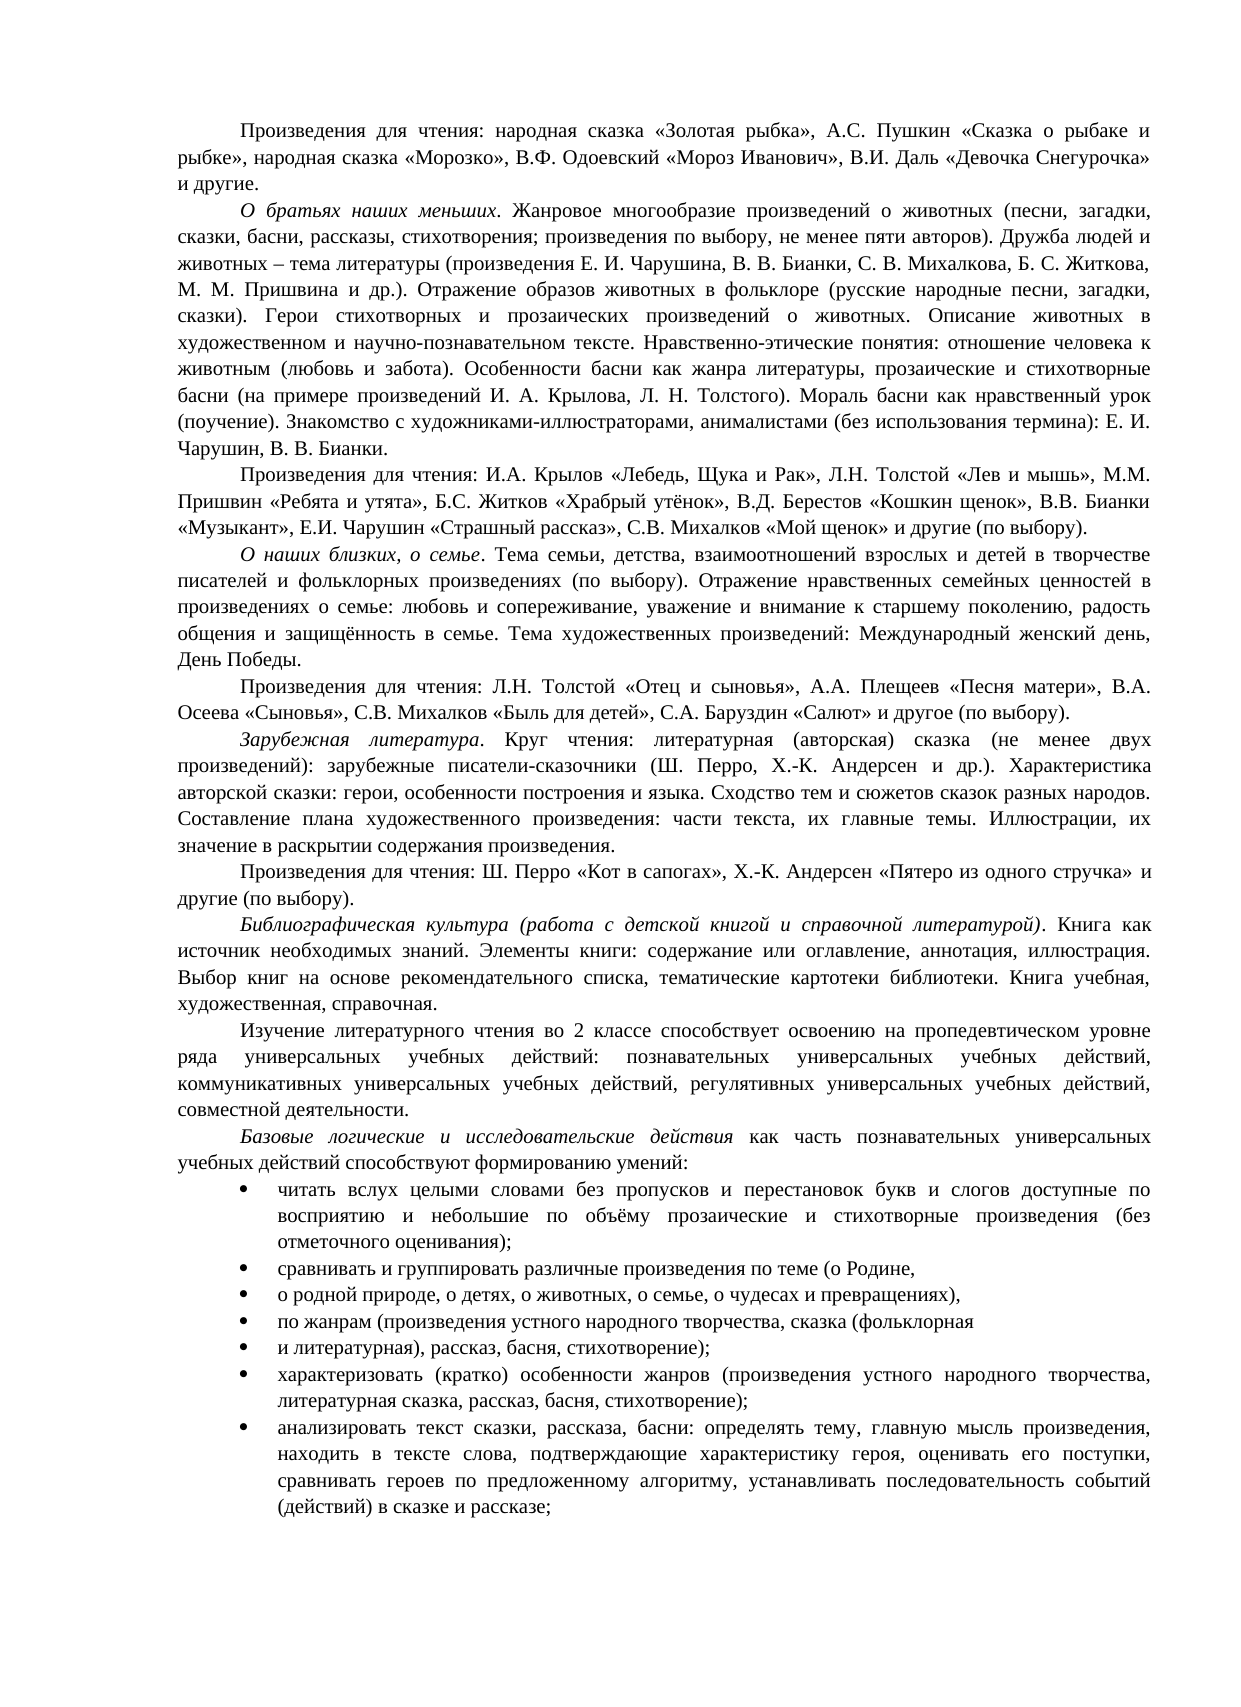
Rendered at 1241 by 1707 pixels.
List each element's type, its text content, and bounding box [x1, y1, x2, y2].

text Произведения для чтения: народная сказка «Золотая рыбка», А.С. Пушкин «Сказка о рыбаке и рыбке», народная сказка «Морозко», В.Ф. Одоевский «Мороз Иванович», В.И. Даль «Девочка Снегурочка» и другие. [177, 118, 1152, 195]
text Базовые логические и исследовательские действия как часть познавательных универсальных учебных действий способствуют формированию умений: [177, 1123, 1152, 1174]
text Библиографическая культура (работа с детской книгой и справочной литературой). Книга как источник необходимых знаний. Элементы книги: содержание или оглавление, аннотация, иллюстрация. Выбор книг на основе рекомендательного списка, тематические картотеки библиотеки. Книга учебная, художественная, справочная. [177, 912, 1152, 1015]
list по жанрам (произведения устного народного творчества, сказка (фольклорная [240, 1309, 1152, 1333]
text Произведения для чтения: И.А. Крылов «Лебедь, Щука и Рак», Л.Н. Толстой «Лев и мышь», М.М. Пришвин «Ребята и утята», Б.С. Житков «Храбрый утёнок», В.Д. Берестов «Кошкин щенок», В.В. Бианки «Музыкант», Е.И. Чарушин «Страшный рассказ», С.В. Михалков «Мой щенок» и другие (по выбору). [177, 462, 1152, 539]
text Произведения для чтения: Л.Н. Толстой «Отец и сыновья», А.А. Плещеев «Песня матери», В.А. Осеева «Сыновья», С.В. Михалков «Быль для детей», С.А. Баруздин «Салют» и другое (по выбору). [177, 674, 1152, 724]
text О братьях наших меньших. Жанровое многообразие произведений о животных (песни, загадки, сказки, басни, рассказы, стихотворения; произведения по выбору, не менее пяти авторов). Дружба людей и животных – тема литературы (произведения Е. И. Чарушина, В. В. Бианки, С. В. Михалкова, Б. С. Житкова, М. М. Пришвина и др.). Отражение образов животных в фольклоре (русские народные песни, загадки, сказки). Герои стихотворных и прозаических произведений о животных. Описание животных в художественном и научно-познавательном тексте. Нравственно-этические понятия: отношение человека к животным (любовь и забота). Особенности басни как жанра литературы, прозаические и стихотворные басни (на примере произведений И. А. Крылова, Л. Н. Толстого). Мораль басни как нравственный урок (поучение). Знакомство с художниками-иллюстраторами, анималистами (без использования термина): Е. И. Чарушин, В. В. Бианки. [177, 197, 1152, 460]
list характеризовать (кратко) особенности жанров (произведения устного народного творчества, литературная сказка, рассказ, басня, стихотворение); [240, 1362, 1152, 1412]
list о родной природе, о детях, о животных, о семье, о чудесах и превращениях), [240, 1282, 1152, 1306]
text Изучение литературного чтения во 2 классе способствует освоению на пропедевтическом уровне ряда универсальных учебных действий: познавательных универсальных учебных действий, коммуникативных универсальных учебных действий, регулятивных универсальных учебных действий, совместной деятельности. [177, 1018, 1152, 1121]
list анализировать текст сказки, рассказа, басни: определять тему, главную мысль произведения, находить в тексте слова, подтверждающие характеристику героя, оценивать его поступки, сравнивать героев по предложенному алгоритму, устанавливать последовательность событий (действий) в сказке и рассказе; [240, 1414, 1152, 1518]
text Зарубежная литература. Круг чтения: литературная (авторская) сказка (не менее двух произведений): зарубежные писатели-сказочники (Ш. Перро, Х.-К. Андерсен и др.). Характеристика авторской сказки: герои, особенности построения и языка. Сходство тем и сюжетов сказок разных народов. Составление плана художественного произведения: части текста, их главные темы. Иллюстрации, их значение в раскрытии содержания произведения. [177, 727, 1152, 857]
list сравнивать и группировать различные произведения по теме (о Родине, [240, 1256, 1152, 1280]
text О наших близких, о семье. Тема семьи, детства, взаимоотношений взрослых и детей в творчестве писателей и фольклорных произведениях (по выбору). Отражение нравственных семейных ценностей в произведениях о семье: любовь и сопереживание, уважение и внимание к старшему поколению, радость общения и защищённость в семье. Тема художественных произведений: Международный женский день, День Победы. [177, 541, 1152, 671]
list и литературная), рассказ, басня, стихотворение); [240, 1335, 1152, 1359]
text Произведения для чтения: Ш. Перро «Кот в сапогах», Х.-К. Андерсен «Пятеро из одного стручка» и другие (по выбору). [177, 859, 1152, 909]
list читать вслух целыми словами без пропусков и перестановок букв и слогов доступные по восприятию и небольшие по объёму прозаические и стихотворные произведения (без отметочного оценивания); [240, 1176, 1152, 1253]
